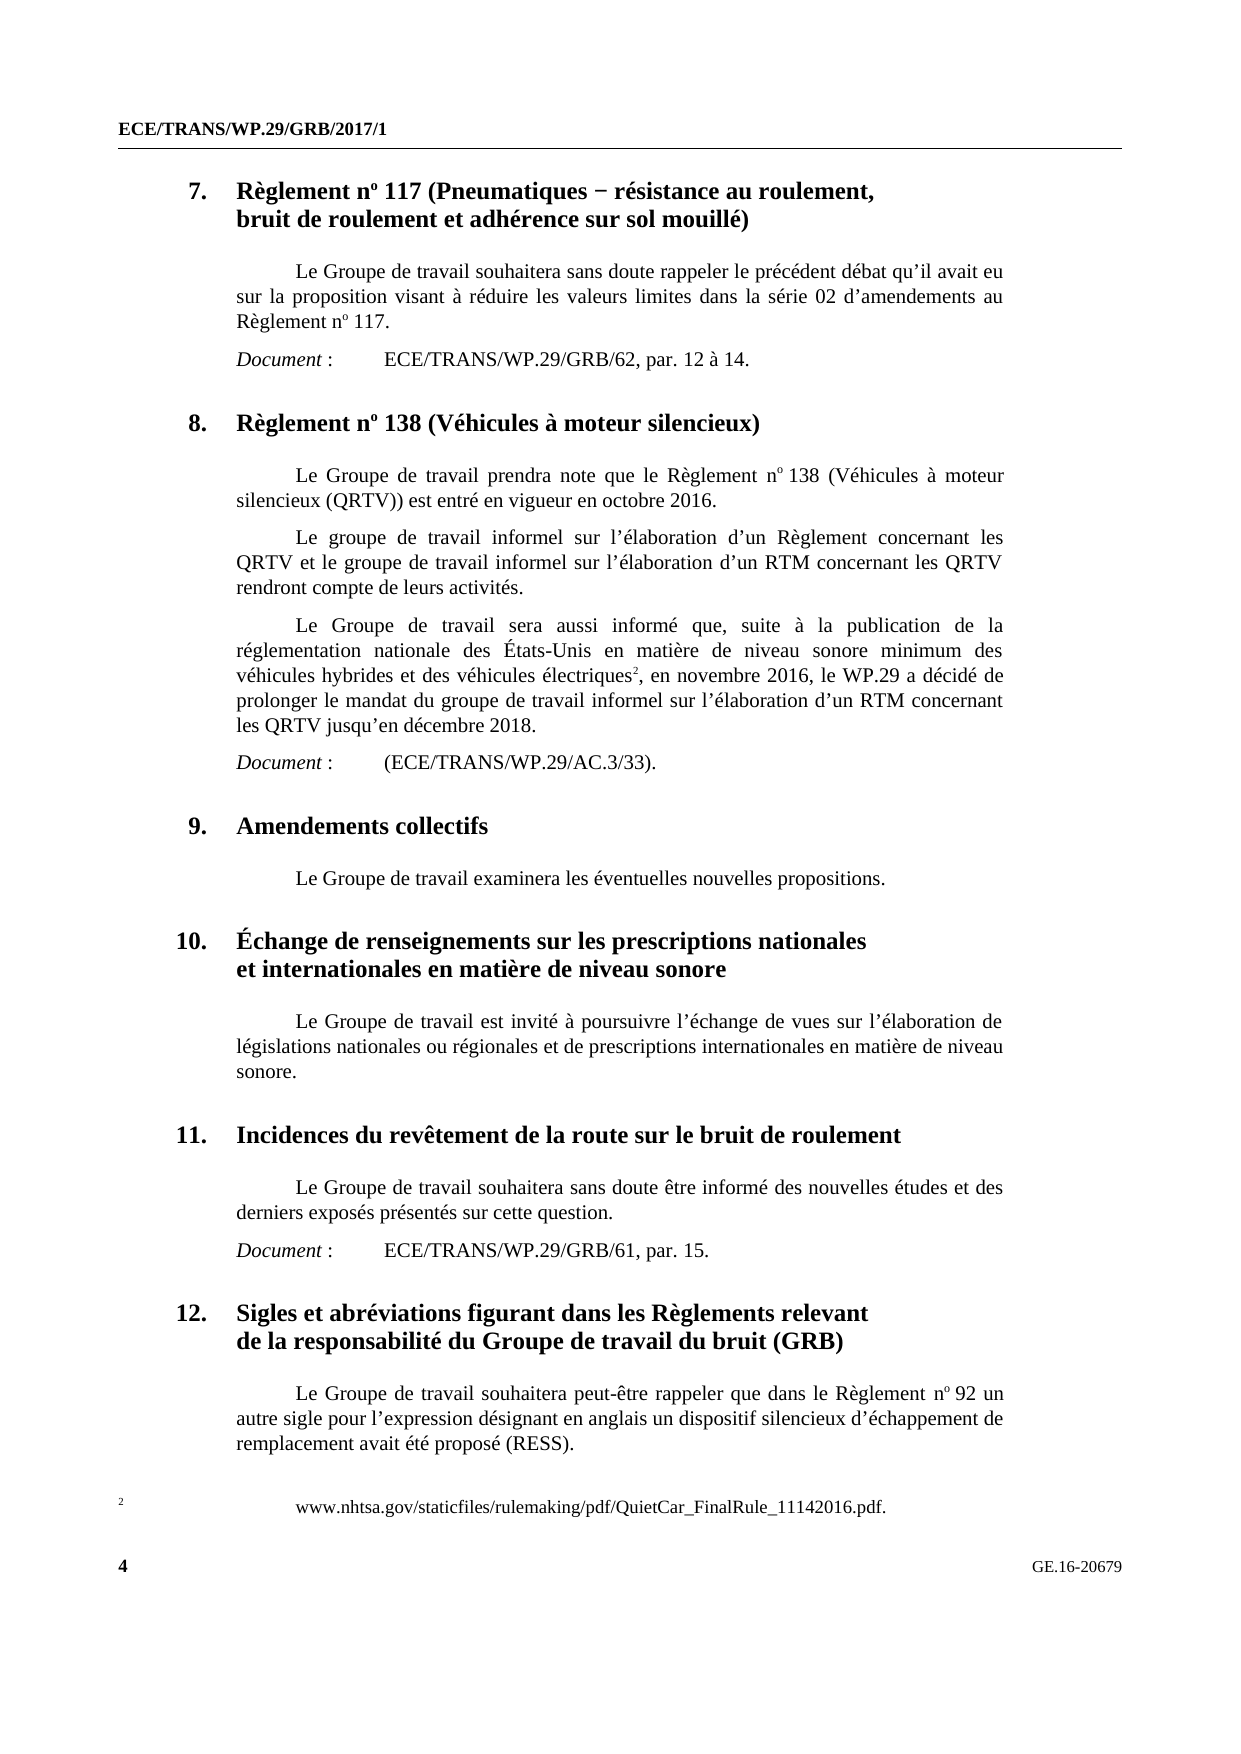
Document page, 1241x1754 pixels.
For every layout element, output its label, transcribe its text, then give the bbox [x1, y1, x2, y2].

text 7. Règlement no 117 (Pneumatiques − résistance au roulement, bruit de roulement et adhérence sur sol mouillé) [118, 177, 1004, 233]
text 12. Sigles et abréviations figurant dans les Règlements relevant de la responsabilité du Groupe de travail du bruit (GRB) [118, 1299, 1004, 1355]
text Le Groupe de travail prendra note que le Règlement no 138 (Véhicules à moteur silencieux (QRTV)) est entré en vigueur en octobre 2016. [236, 462, 1004, 512]
text 8. Règlement no 138 (Véhicules à moteur silencieux) [118, 408, 1004, 437]
text Le Groupe de travail souhaitera peut-être rappeler que dans le Règlement no 92 un autre sigle pour l’expression désignant en anglais un dispositif silencieux d’échappement de remplacement avait été proposé (RESS). [236, 1380, 1004, 1455]
text 11. Incidences du revêtement de la route sur le bruit de roulement [118, 1121, 1004, 1149]
text Le Groupe de travail souhaitera sans doute être informé des nouvelles études et des derniers exposés présentés sur cette question. [236, 1174, 1004, 1224]
text Le Groupe de travail est invité à poursuivre l’échange de vues sur l’élaboration de législations nationales ou régionales et de prescriptions internationales en matière de niveau sonore. [236, 1008, 1004, 1083]
text Document : ECE/TRANS/WP.29/GRB/62, par. 12 à 14. [236, 346, 1004, 371]
text Document : ECE/TRANS/WP.29/GRB/61, par. 15. [236, 1237, 1004, 1262]
text 9. Amendements collectifs [118, 812, 1004, 840]
text Le groupe de travail informel sur l’élaboration d’un Règlement concernant les QRTV et le groupe de travail informel sur l’élaboration d’un RTM concernant les QRTV rendront compte de leurs activités. [236, 524, 1004, 599]
text Le Groupe de travail examinera les éventuelles nouvelles propositions. [236, 865, 1004, 890]
text Le Groupe de travail sera aussi informé que, suite à la publication de la réglementation nationale des États-Unis en matière de niveau sonore minimum des véhicules hybrides et des véhicules électriques, en novembre 2016, le WP.29 a décidé de prolonger le mandat du groupe de travail informel sur l’élaboration d’un RTM concernant les QRTV jusqu’en décembre 2018. [236, 612, 1004, 737]
text Document : (ECE/TRANS/WP.29/AC.3/33). [236, 749, 1004, 774]
text Le Groupe de travail souhaitera sans doute rappeler le précédent débat qu’il avait eu sur la proposition visant à réduire les valeurs limites dans la série 02 d’amendements au Règlement no 117. [236, 258, 1004, 333]
text 10. Échange de renseignements sur les prescriptions nationales et internationales en matière de niveau sonore [118, 927, 1004, 983]
